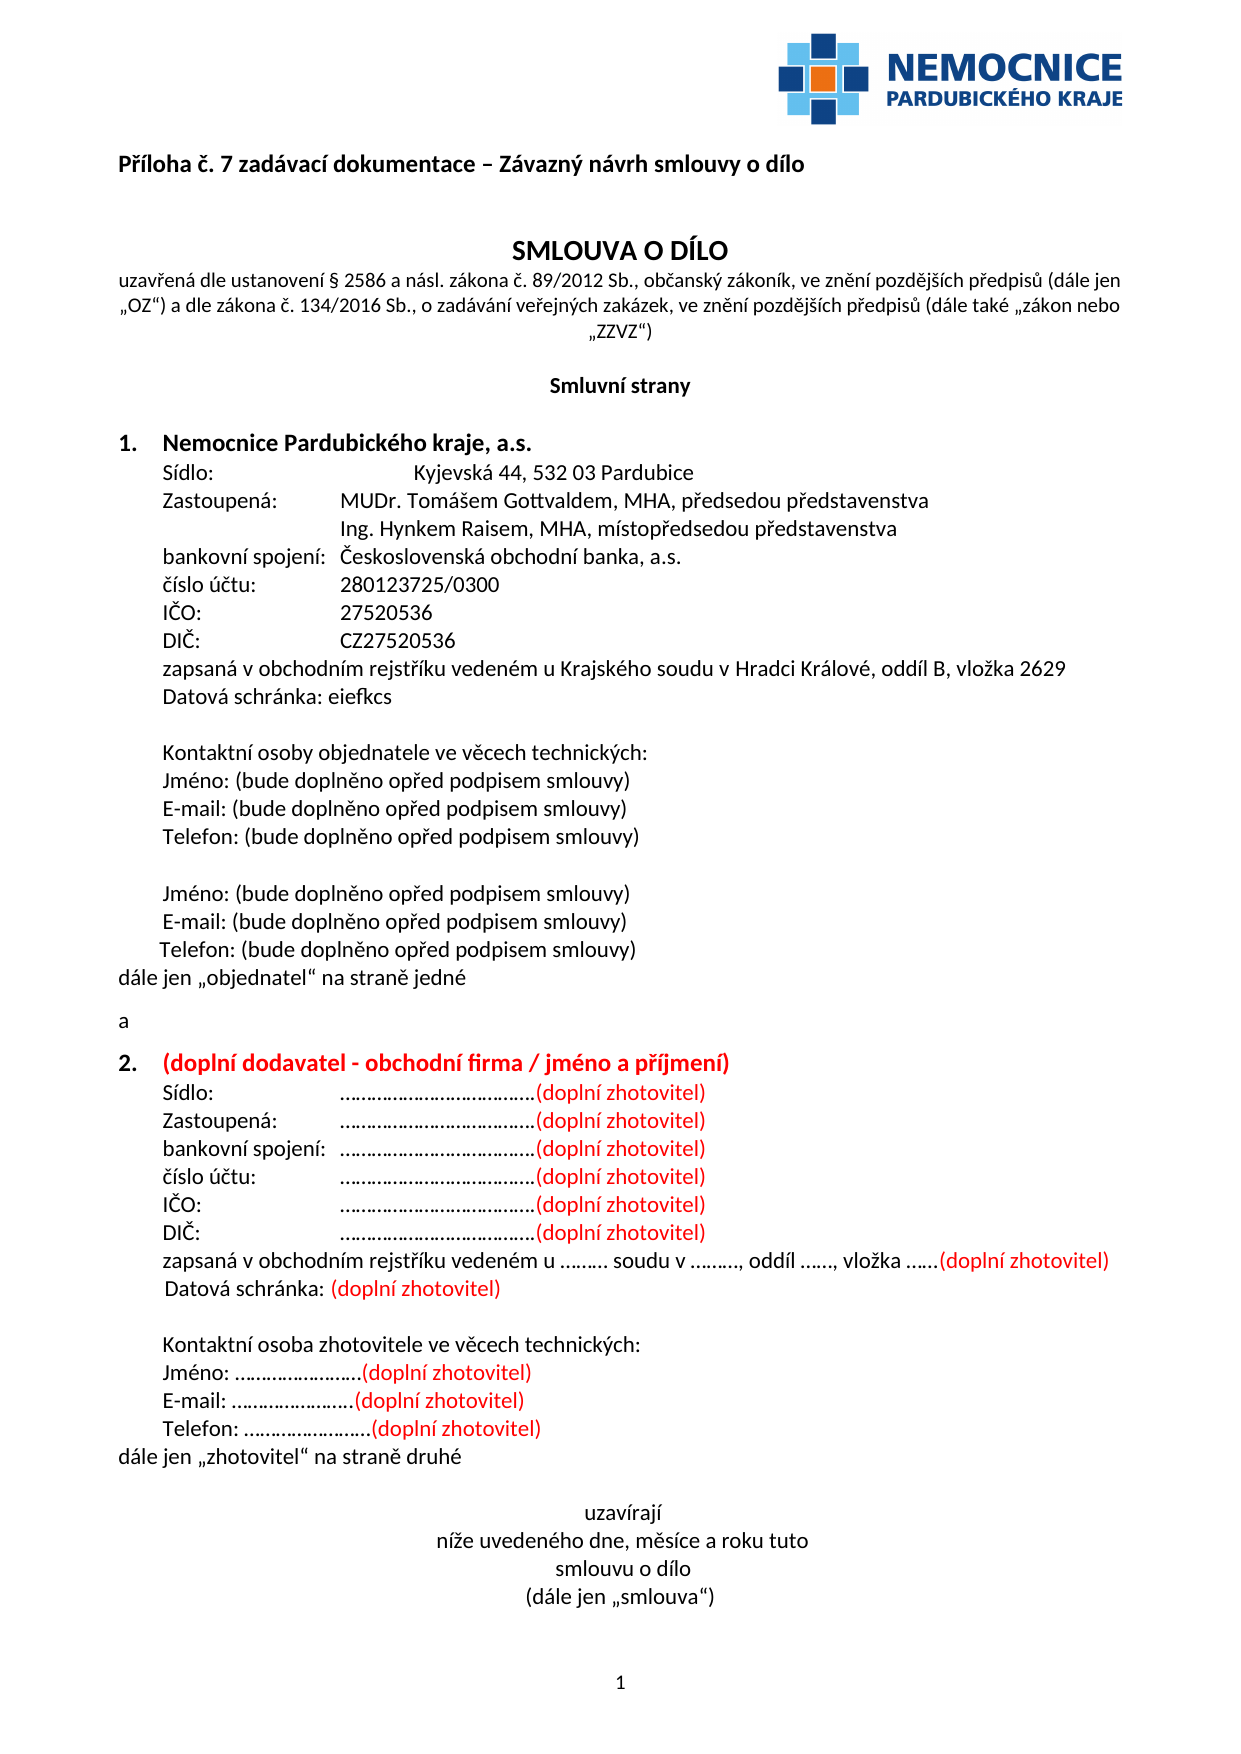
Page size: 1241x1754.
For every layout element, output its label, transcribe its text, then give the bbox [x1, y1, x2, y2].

text Telefon: (bude doplněno opřed podpisem smlouvy) [118, 935, 1122, 963]
text zapsaná v obchodním rejstříku vedeném u ……… soudu v ………, oddíl ……, vložka ……(doplní zhotovitel) [162, 1246, 1122, 1274]
list IČO: 27520536 [162, 598, 1122, 626]
text a [118, 1007, 1122, 1034]
text Jméno: (bude doplněno opřed podpisem smlouvy) [162, 879, 1122, 907]
text (dále jen „smlouva“) [118, 1582, 1122, 1610]
text Datová schránka: eiefkcs [162, 682, 1122, 710]
text Příloha č. 7 zadávací dokumentace – Závazný návrh smlouvy o dílo [118, 148, 1122, 178]
list Nemocnice Pardubického kraje, a.s. [118, 428, 1122, 458]
text níže uvedeného dne, měsíce a roku tuto smlouvu o dílo [409, 1526, 836, 1582]
text bankovní spojení: Československá obchodní banka, a.s. [162, 542, 1122, 570]
text Jméno: ……………………(doplní zhotovitel) [162, 1358, 1122, 1386]
text číslo účtu: ……………………………….(doplní zhotovitel) [162, 1162, 1122, 1190]
text SMLOUVA O DÍLO [118, 232, 1122, 267]
text číslo účtu: 280123725/0300 [162, 570, 1122, 598]
text Kontaktní osoby objednatele ve věcech technických: [162, 738, 1122, 766]
text Ing. Hynkem Raisem, MHA, místopředsedou představenstva [266, 514, 1122, 542]
text uzavřená dle ustanovení § 2586 a násl. zákona č. 89/2012 Sb., občanský zákoník, ve znění pozdějších předpisů (dále jen „OZ“) a dle zákona č. 134/2016 Sb., o zadávání veřejných zakázek, ve znění pozdějších předpisů (dále také „zákon nebo „ZZVZ“) [118, 267, 1122, 343]
text uzavírají [123, 1498, 1122, 1526]
text DIČ: ……………………………….(doplní zhotovitel) [118, 1218, 1122, 1246]
list Zastoupená: MUDr. Tomášem Gottvaldem, MHA, předsedou představenstva [162, 486, 1122, 514]
text DIČ: CZ27520536 [118, 626, 1122, 654]
picture [777, 32, 1123, 126]
text Telefon: (bude doplněno opřed podpisem smlouvy) [162, 822, 1122, 850]
text bankovní spojení: ……………………………….(doplní zhotovitel) [162, 1134, 1122, 1162]
text Jméno: (bude doplněno opřed podpisem smlouvy) [162, 766, 1122, 794]
text Smluvní strany [118, 372, 1122, 399]
text zapsaná v obchodním rejstříku vedeném u Krajského soudu v Hradci Králové, oddíl B, vložka 2629 [162, 654, 1122, 682]
text dále jen „zhotovitel“ na straně druhé [118, 1442, 1122, 1470]
list Zastoupená: ……………………………….(doplní zhotovitel) [162, 1106, 1122, 1134]
text Telefon: ……………………(doplní zhotovitel) [162, 1414, 1122, 1442]
text E-mail: (bude doplněno opřed podpisem smlouvy) [162, 794, 1122, 822]
list Kontaktní osoba zhotovitele ve věcech technických: [162, 1330, 1122, 1358]
text Datová schránka: (doplní zhotovitel) [118, 1274, 1122, 1302]
list IČO: ……………………………….(doplní zhotovitel) [162, 1190, 1122, 1218]
text E-mail: …………………..(doplní zhotovitel) [162, 1386, 1122, 1414]
list Sídlo: ……………………………….(doplní zhotovitel) [162, 1078, 1122, 1106]
list Sídlo: Kyjevská 44, 532 03 Pardubice [162, 458, 1122, 486]
list (doplní dodavatel - obchodní firma / jméno a příjmení) [118, 1047, 1122, 1078]
text E-mail: (bude doplněno opřed podpisem smlouvy) [162, 907, 1122, 935]
text dále jen „objednatel“ na straně jedné [118, 963, 1122, 991]
